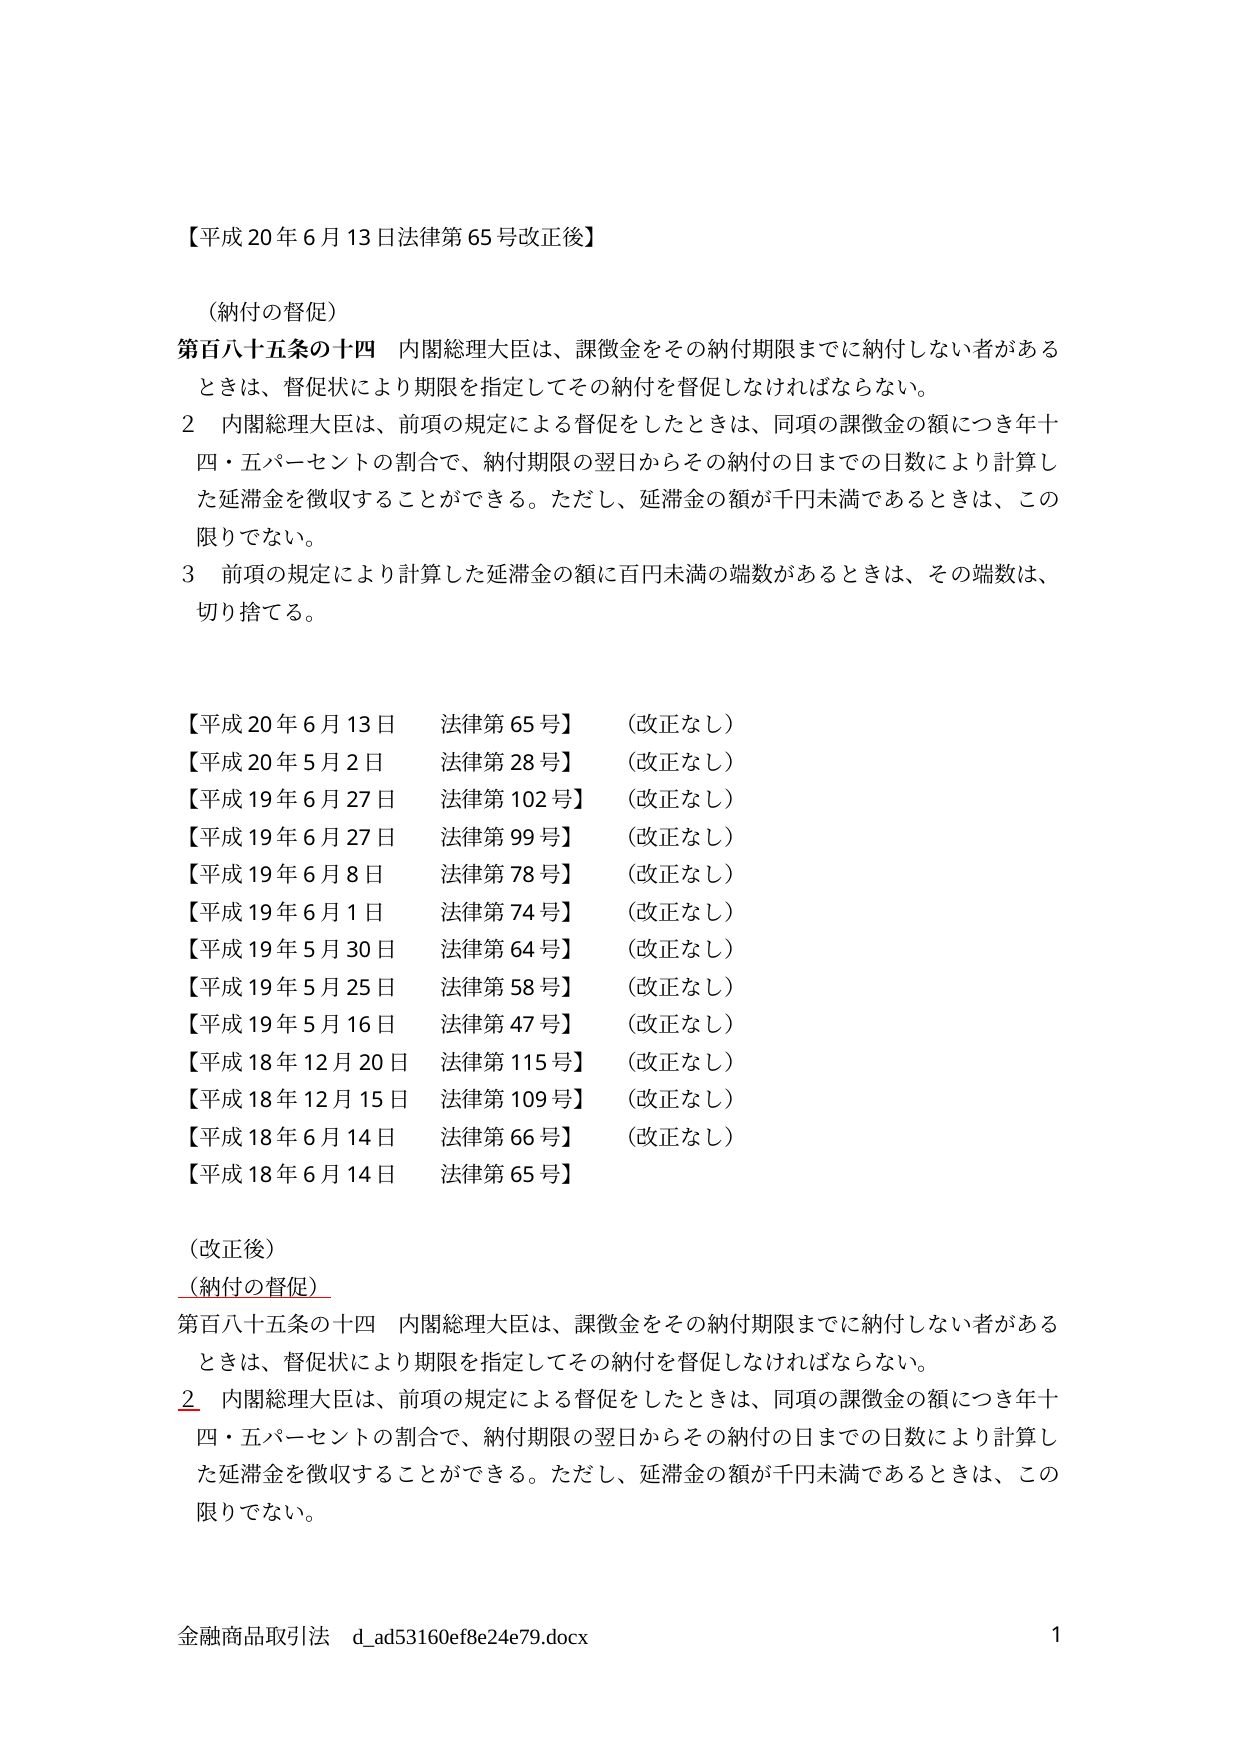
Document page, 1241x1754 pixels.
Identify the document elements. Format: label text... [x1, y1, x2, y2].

text ２ 内閣総理大臣は、前項の規定による督促をしたときは、同項の課徴金の額につき年十四・五パーセントの割合で、納付期限の翌日からその納付の日までの日数により計算した延滞金を徴収することができる。ただし、延滞金の額が千円未満であるときは、この限りでない。 [177, 1379, 1063, 1529]
text （納付の督促） [177, 1267, 1063, 1304]
text 【平成19年6月1日 法律第74号】 （改正なし） [177, 892, 1063, 929]
text 【平成19年5月16日 法律第47号】 （改正なし） [177, 1004, 1063, 1042]
text ３ 前項の規定により計算した延滞金の額に百円未満の端数があるときは、その端数は、切り捨てる。 [177, 554, 1063, 629]
text 【平成18年12月15日 法律第109号】 （改正なし） [177, 1079, 1063, 1117]
text （改正後） [177, 1229, 1063, 1267]
text 【平成19年5月30日 法律第64号】 （改正なし） [177, 929, 1063, 967]
text ２ 内閣総理大臣は、前項の規定による督促をしたときは、同項の課徴金の額につき年十四・五パーセントの割合で、納付期限の翌日からその納付の日までの日数により計算した延滞金を徴収することができる。ただし、延滞金の額が千円未満であるときは、この限りでない。 [177, 404, 1063, 554]
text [177, 1304, 1063, 1379]
text （納付の督促） [196, 292, 1063, 329]
text 【平成18年6月14日 法律第66号】 （改正なし） [177, 1117, 1063, 1154]
text 【平成18年12月20日 法律第115号】 （改正なし） [177, 1042, 1063, 1079]
text 【平成19年6月8日 法律第78号】 （改正なし） [177, 854, 1063, 892]
text 第百八十五条の十四 内閣総理大臣は、課徴金をその納付期限までに納付しない者があるときは、督促状により期限を指定してその納付を督促しなければならない。 [177, 329, 1063, 404]
text 【平成19年6月27日 法律第99号】 （改正なし） [177, 817, 1063, 854]
text 【平成20年6月13日法律第65号改正後】 [177, 217, 1063, 254]
text 【平成18年6月14日 法律第65号】 [177, 1154, 1063, 1192]
text 【平成20年6月13日 法律第65号】 （改正なし） [177, 704, 1063, 742]
text 【平成19年5月25日 法律第58号】 （改正なし） [177, 967, 1063, 1004]
text 【平成20年5月2日 法律第28号】 （改正なし） [177, 742, 1063, 779]
text 【平成19年6月27日 法律第102号】 （改正なし） [177, 779, 1063, 817]
